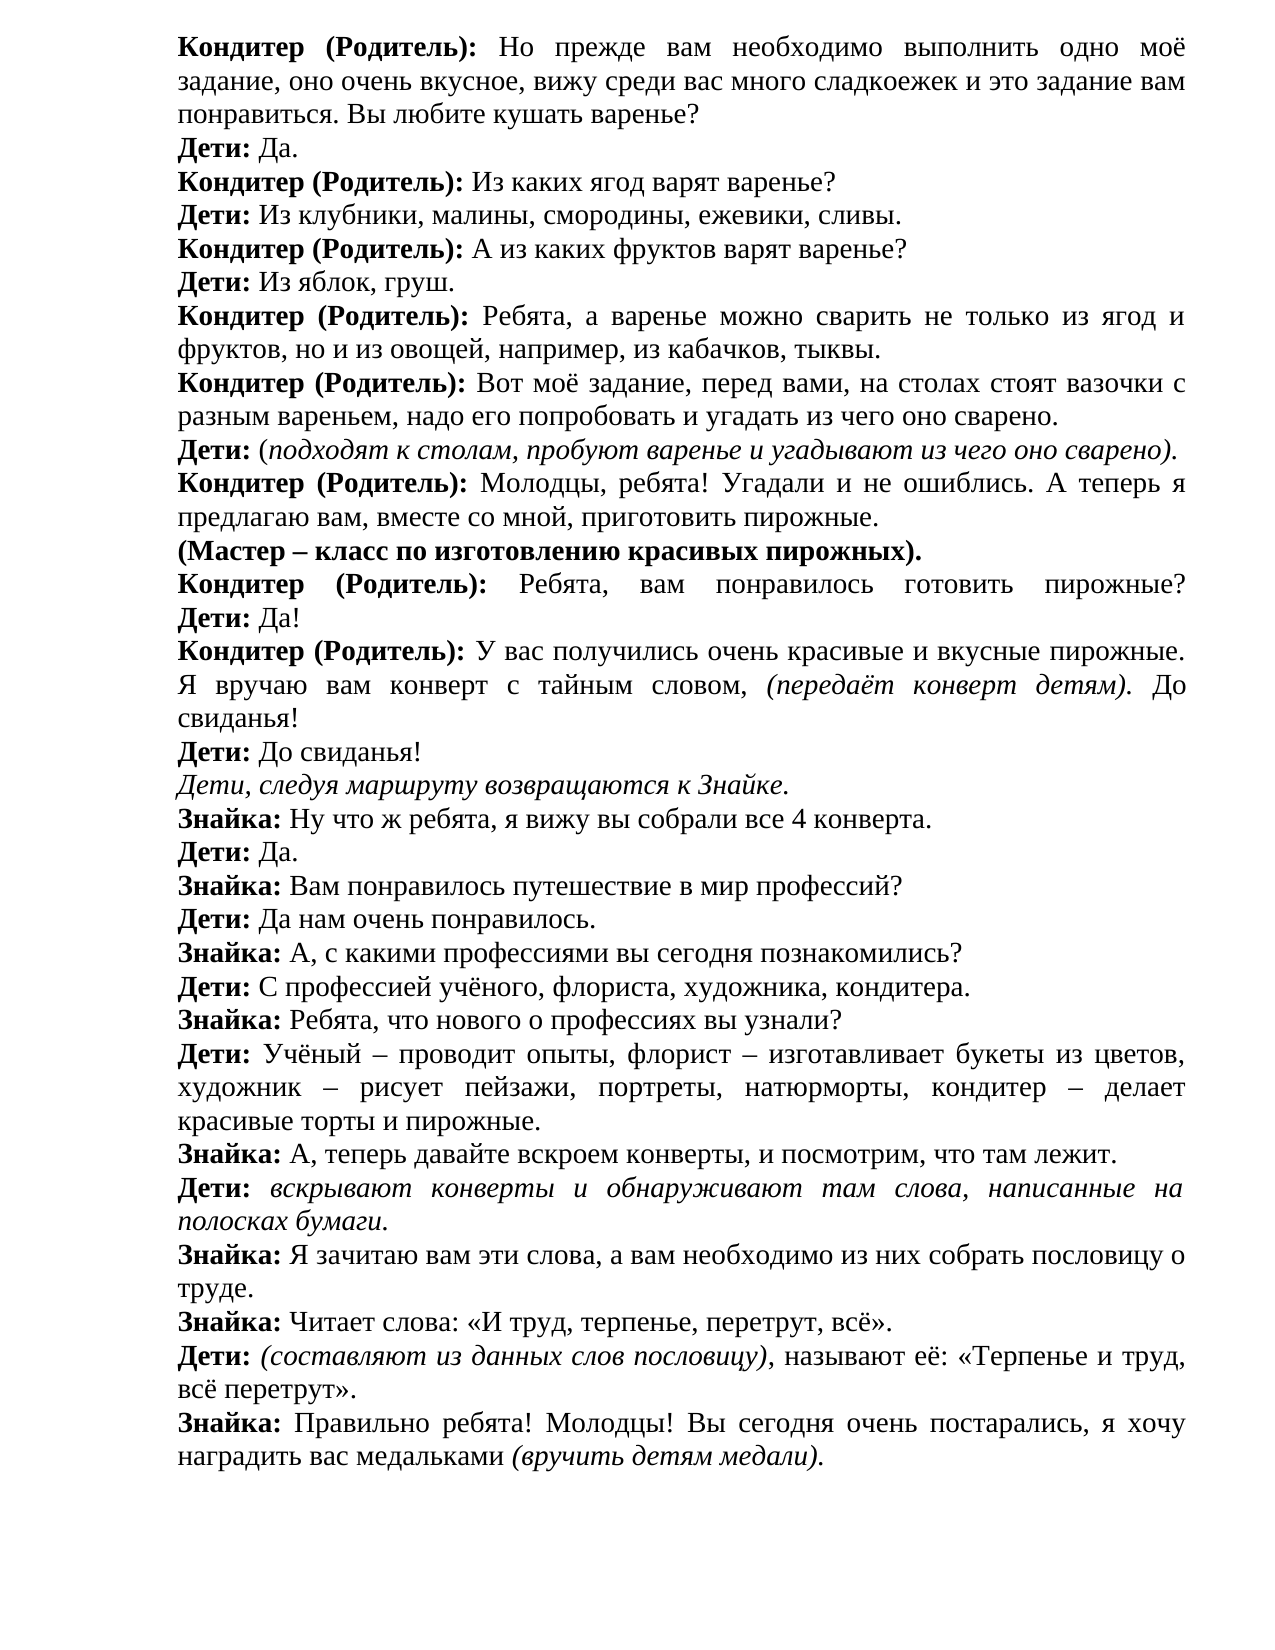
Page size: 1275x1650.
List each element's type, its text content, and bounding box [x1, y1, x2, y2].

text Кондитер (Родитель): У вас получились очень красивые и вкусные пирожные. Я вручаю вам конверт с тайным словом, (передаёт конверт детям). До свиданья! [177, 633, 1186, 734]
text Кондитер (Родитель): Ребята, а варенье можно сварить не только из ягод и фруктов, но и из овощей, например, из кабачков, тыквы. [177, 298, 1186, 365]
text Знайка: Я зачитаю вам эти слова, а вам необходимо из них собрать пословицу о труде. [177, 1237, 1186, 1304]
text Кондитер (Родитель): Из каких ягод варят варенье? [177, 164, 1186, 197]
text Дети: (подходят к столам, пробуют варенье и угадывают из чего оно сварено). [177, 432, 1186, 466]
text Дети: Учёный – проводит опыты, флорист – изготавливает букеты из цветов, художник – рисует пейзажи, портреты, натюрморты, кондитер – делает красивые торты и пирожные. [177, 1036, 1186, 1136]
text Кондитер (Родитель): Молодцы, ребята! Угадали и не ошиблись. А теперь я предлагаю вам, вместе со мной, приготовить пирожные. [177, 466, 1186, 533]
text Дети: Да нам очень понравилось. [177, 902, 1186, 935]
text Кондитер (Родитель): А из каких фруктов варят варенье? [177, 231, 1186, 264]
text Знайка: Правильно ребята! Молодцы! Вы сегодня очень постарались, я хочу наградить вас медальками (вручить детям медали). [177, 1405, 1186, 1472]
text Дети: вскрывают конверты и обнаруживают там слова, написанные на полосках бумаги. [177, 1170, 1186, 1237]
text Дети: Да. [177, 834, 1186, 868]
text Дети: Из клубники, малины, смородины, ежевики, сливы. [177, 197, 1186, 231]
text Знайка: А, теперь давайте вскроем конверты, и посмотрим, что там лежит. [177, 1136, 1186, 1170]
text Дети: Да. [177, 130, 1186, 164]
text Знайка: А, с какими профессиями вы сегодня познакомились? [177, 935, 1186, 969]
text Кондитер (Родитель): Ребята, вам понравилось готовить пирожные? Дети: Да! [177, 566, 1186, 633]
text Знайка: Ну что ж ребята, я вижу вы собрали все 4 конверта. [177, 801, 1186, 834]
text Знайка: Ребята, что нового о профессиях вы узнали? [177, 1002, 1186, 1036]
text Кондитер (Родитель): Вот моё задание, перед вами, на столах стоят вазочки с разным вареньем, надо его попробовать и угадать из чего оно сварено. [177, 365, 1186, 432]
text Дети: До свиданья! [177, 734, 1186, 767]
text (Мастер – класс по изготовлению красивых пирожных). [177, 533, 1186, 566]
text Дети, следуя маршруту возвращаются к Знайке. [177, 767, 1186, 801]
text Кондитер (Родитель): Но прежде вам необходимо выполнить одно моё задание, оно очень вкусное, вижу среди вас много сладкоежек и это задание вам понравиться. Вы любите кушать варенье? [177, 29, 1186, 130]
text Дети: Из яблок, груш. [177, 264, 1186, 298]
text Знайка: Читает слова: «И труд, терпенье, перетрут, всё». [177, 1304, 1186, 1338]
text Дети: С профессией учёного, флориста, художника, кондитера. [177, 969, 1186, 1002]
text Дети: (составляют из данных слов пословицу), называют её: «Терпенье и труд, всё перетрут». [177, 1338, 1186, 1405]
text Знайка: Вам понравилось путешествие в мир профессий? [177, 868, 1186, 902]
